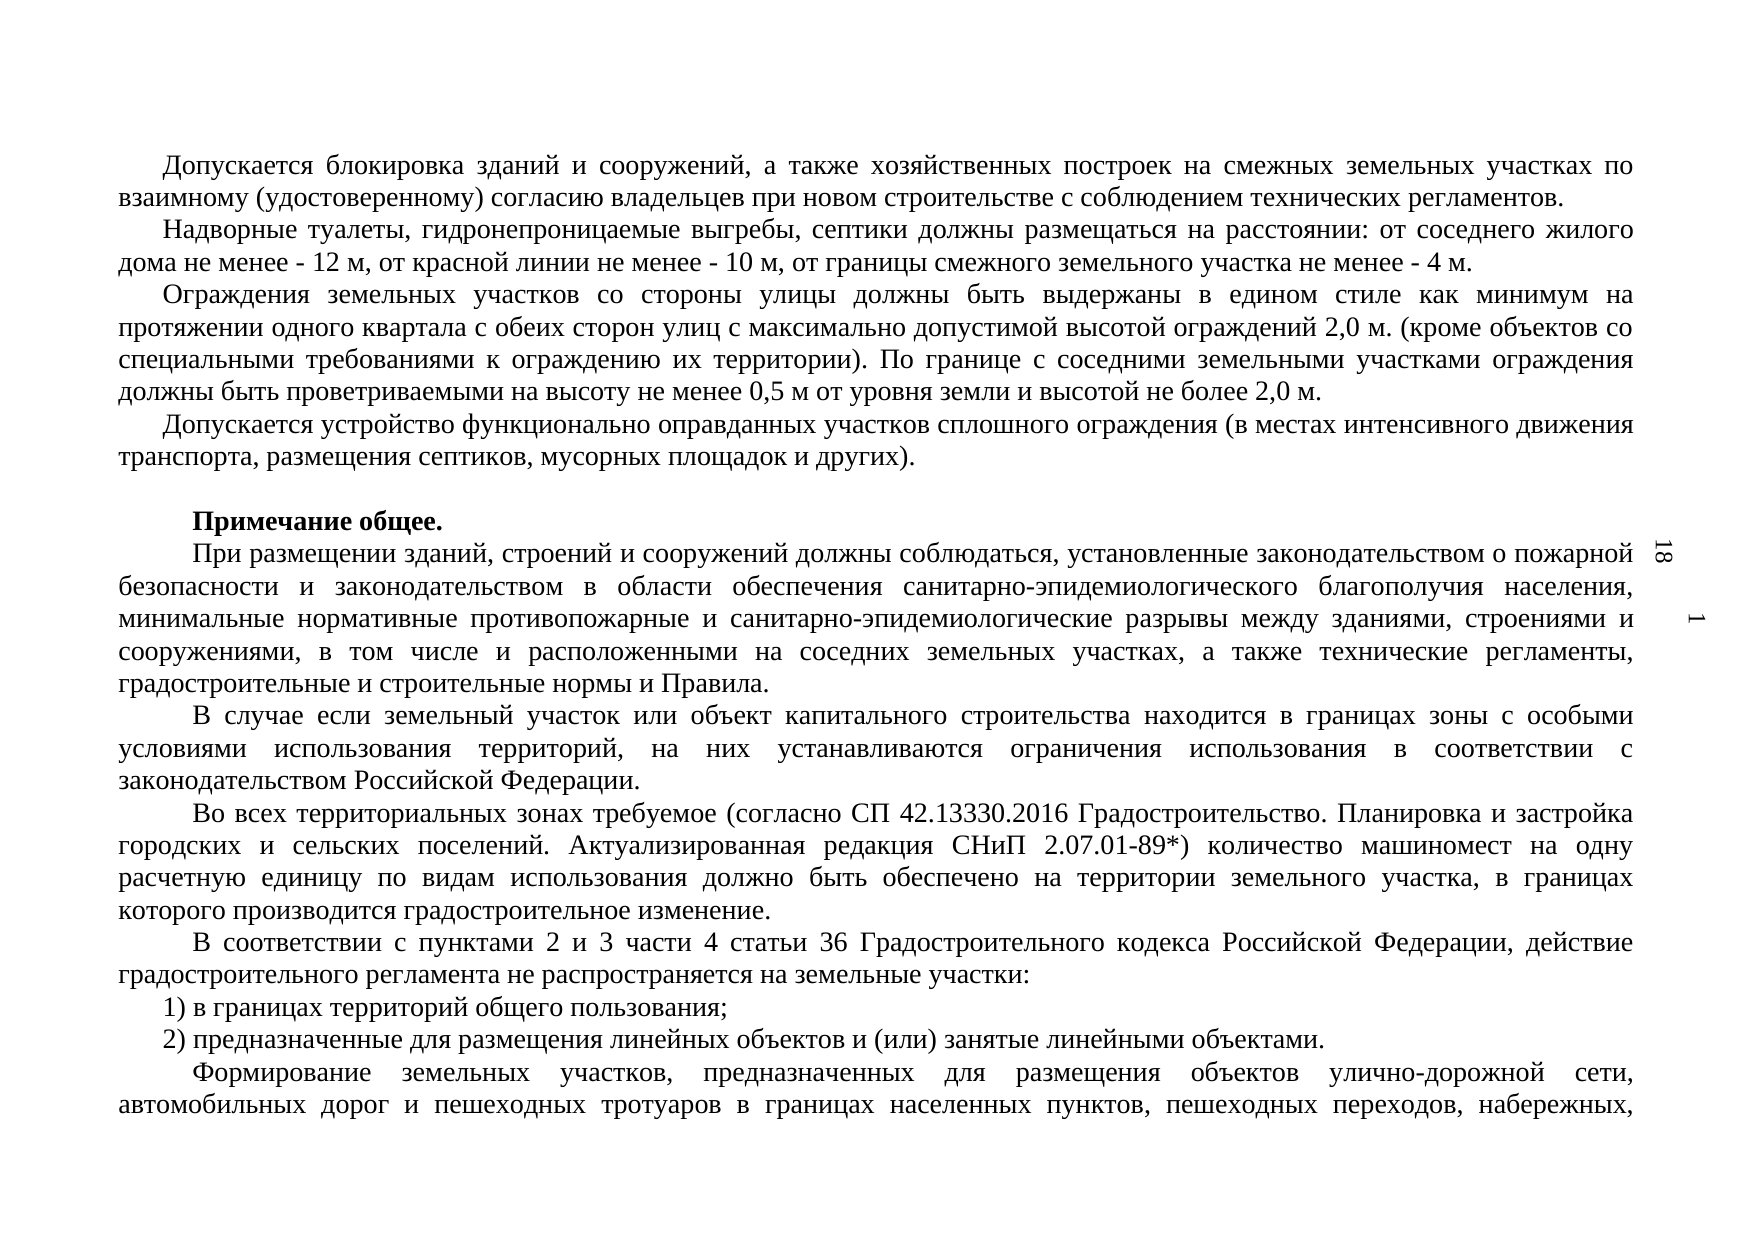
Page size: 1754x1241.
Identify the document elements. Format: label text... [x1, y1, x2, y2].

text 2) предназначенные для размещения линейных объектов и (или) занятые линейными объектами. [118, 1022, 1636, 1055]
text В случае если земельный участок или объект капитального строительства находится в границах зоны с особыми условиями использования территорий, на них устанавливаются ограничения использования в соответствии с законодательством Российской Федерации. [118, 698, 1636, 796]
text В соответствии с пунктами 2 и 3 части 4 статьи 36 Градостроительного кодекса Российской Федерации, действие градостроительного регламента не распространяется на земельные участки: [118, 925, 1636, 990]
text При размещении зданий, строений и сооружений должны соблюдаться, установленные законодательством о пожарной безопасности и законодательством в области обеспечения санитарно-эпидемиологического благополучия населения, минимальные нормативные противопожарные и санитарно-эпидемиологические разрывы между зданиями, строениями и сооружениями, в том числе и расположенными на соседних земельных участках, а также технические регламенты, градостроительные и строительные нормы и Правила. [118, 536, 1636, 698]
text Примечание общее. [118, 504, 1636, 536]
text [118, 1055, 1636, 1119]
text Во всех территориальных зонах требуемое (согласно СП 42.13330.2016 Градостроительство. Планировка и застройка городских и сельских поселений. Актуализированная редакция СНиП 2.07.01-89*) количество машиномест на одну расчетную единицу по видам использования должно быть обеспечено на территории земельного участка, в границах которого производится градостроительное изменение. [118, 796, 1636, 925]
text Допускается устройство функционально оправданных участков сплошного ограждения (в местах интенсивного движения транспорта, размещения септиков, мусорных площадок и других). [118, 407, 1636, 472]
text Ограждения земельных участков со стороны улицы должны быть выдержаны в едином стиле как минимум на протяжении одного квартала с обеих сторон улиц с максимально допустимой высотой ограждений 2,0 м. (кроме объектов со специальными требованиями к ограждению их территории). По границе с соседними земельными участками ограждения должны быть проветриваемыми на высоту не менее 0,5 м от уровня земли и высотой не более 2,0 м. [118, 277, 1636, 407]
text 1) в границах территорий общего пользования; [118, 990, 1636, 1022]
text Допускается блокировка зданий и сооружений, а также хозяйственных построек на смежных земельных участках по взаимному (удостоверенному) согласию владельцев при новом строительстве с соблюдением технических регламентов. [118, 148, 1636, 212]
text Надворные туалеты, гидронепроницаемые выгребы, септики должны размещаться на расстоянии: от соседнего жилого дома не менее - 12 м, от красной линии не менее - 10 м, от границы смежного земельного участка не менее - 4 м. [118, 212, 1636, 277]
